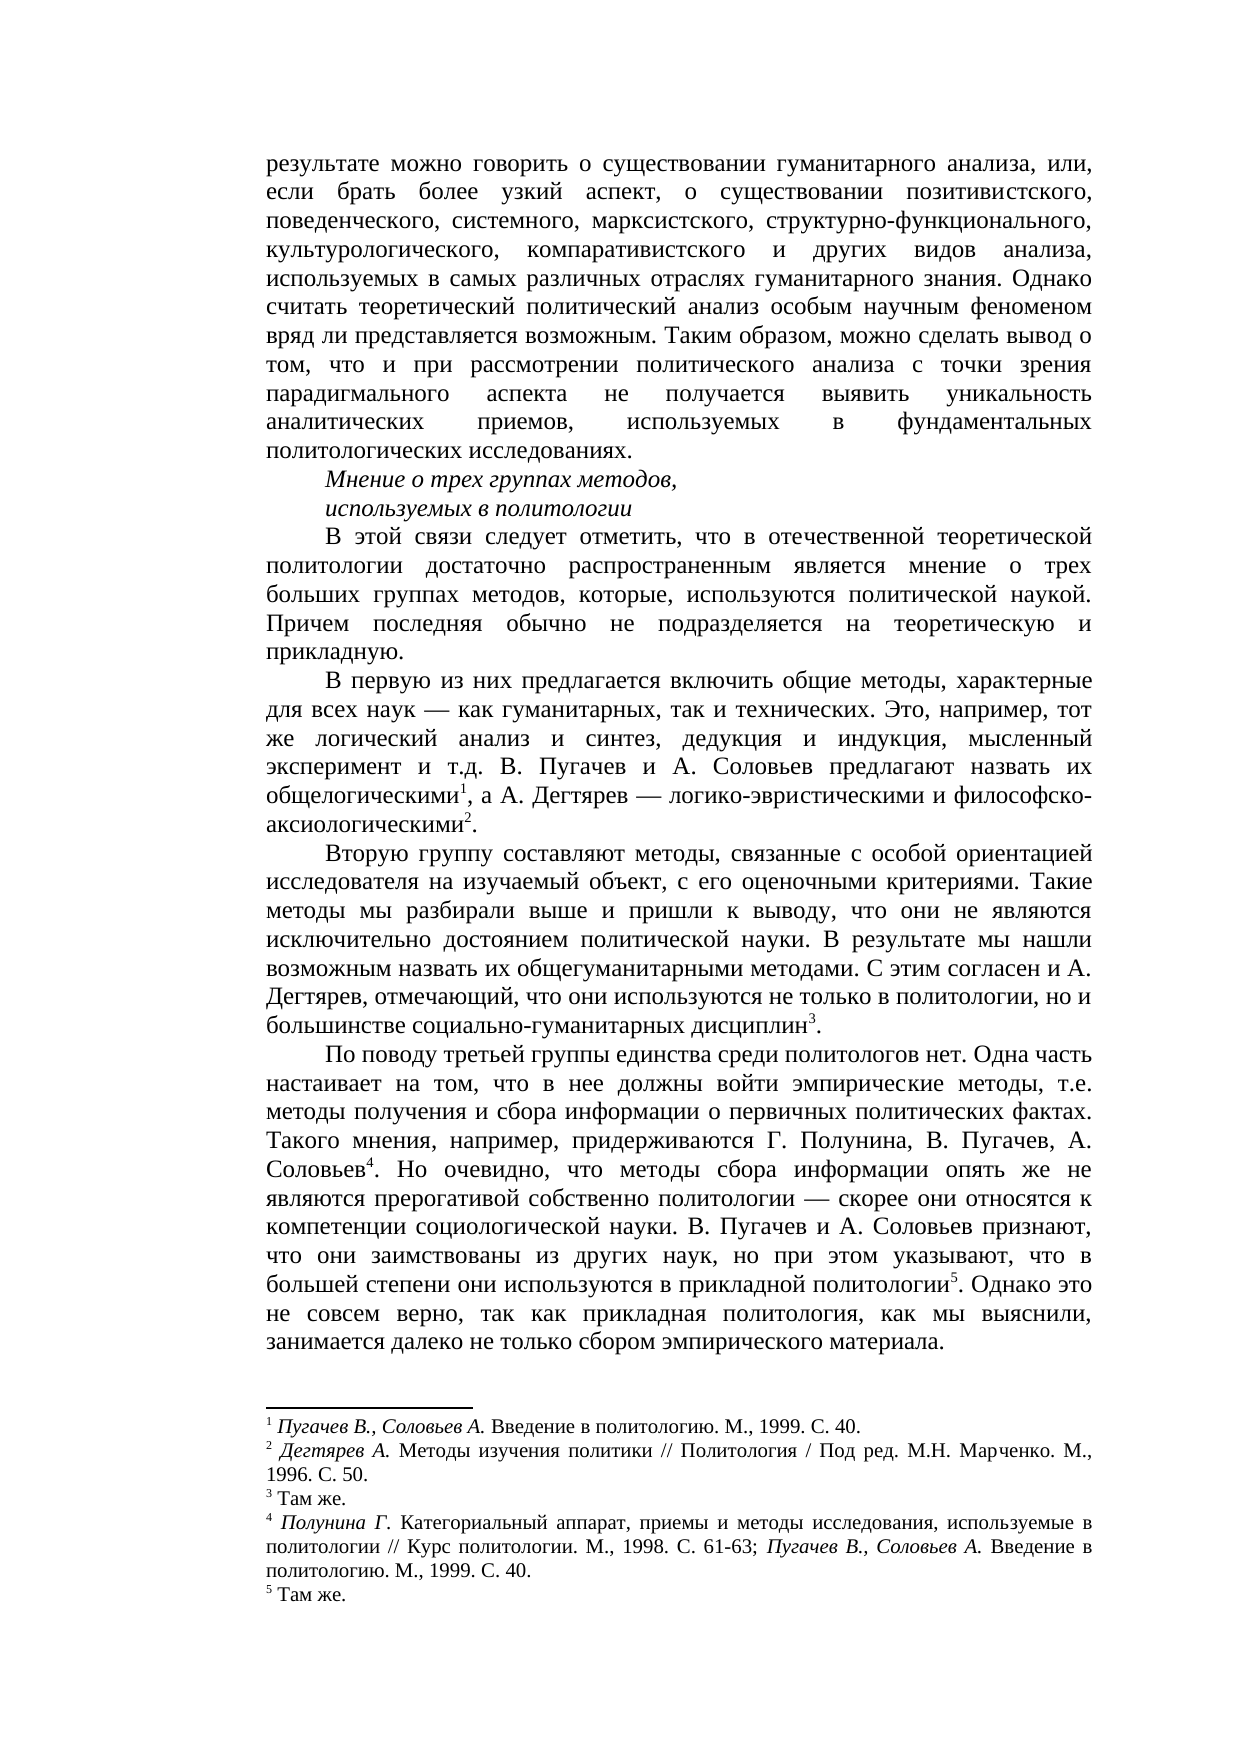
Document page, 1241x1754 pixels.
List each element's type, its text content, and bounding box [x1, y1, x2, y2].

text Мнение о трех группах методов, [266, 464, 1092, 493]
text В первую из них предлагается включить общие методы, характерные для всех наук — как гуманитарных, так и технических. Это, например, тот же логический анализ и синтез, дедукция и индукция, мысленный эксперимент и т.д. В. Пугачев и А. Соловьев предлагают назвать их общелогическими, а А. Дегтярев — логико-эвристическими и философско-аксиологическими. [266, 665, 1092, 838]
text используемых в политологии [266, 493, 1092, 521]
text Вторую группу составляют методы, связанные с особой ориентацией исследователя на изучаемый объект, с его оценочными критериями. Такие методы мы разбирали выше и пришли к выводу, что они не являются исключительно достоянием политической науки. В результате мы нашли возможным назвать их общегуманитарными методами. С этим согласен и А. Дегтярев, отмечающий, что они используются не только в политологии, но и большинстве социально-гуманитарных дисциплин. [266, 838, 1092, 1039]
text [266, 148, 1092, 464]
text По поводу третьей группы единства среди политологов нет. Одна часть настаивает на том, что в нее должны войти эмпирические методы, т.е. методы получения и сбора информации о первичных политических фактах. Такого мнения, например, придерживаются Г. Полунина, В. Пугачев, А. Соловьев. Но очевидно, что методы сбора информации опять же не являются прерогативой собственно политологии — скорее они относятся к компетенции социологической науки. В. Пугачев и А. Соловьев признают, что они заимствованы из других наук, но при этом указывают, что в большей степени они используются в прикладной политологии. Однако это не совсем верно, так как прикладная политология, как мы выяснили, занимается далеко не только сбором эмпирического материала. [266, 1039, 1092, 1355]
text В этой связи следует отметить, что в отечественной теоретической политологии достаточно распространенным является мнение о трех больших группах методов, которые, используются политической наукой. Причем последняя обычно не подразделяется на теоретическую и прикладную. [266, 521, 1092, 665]
